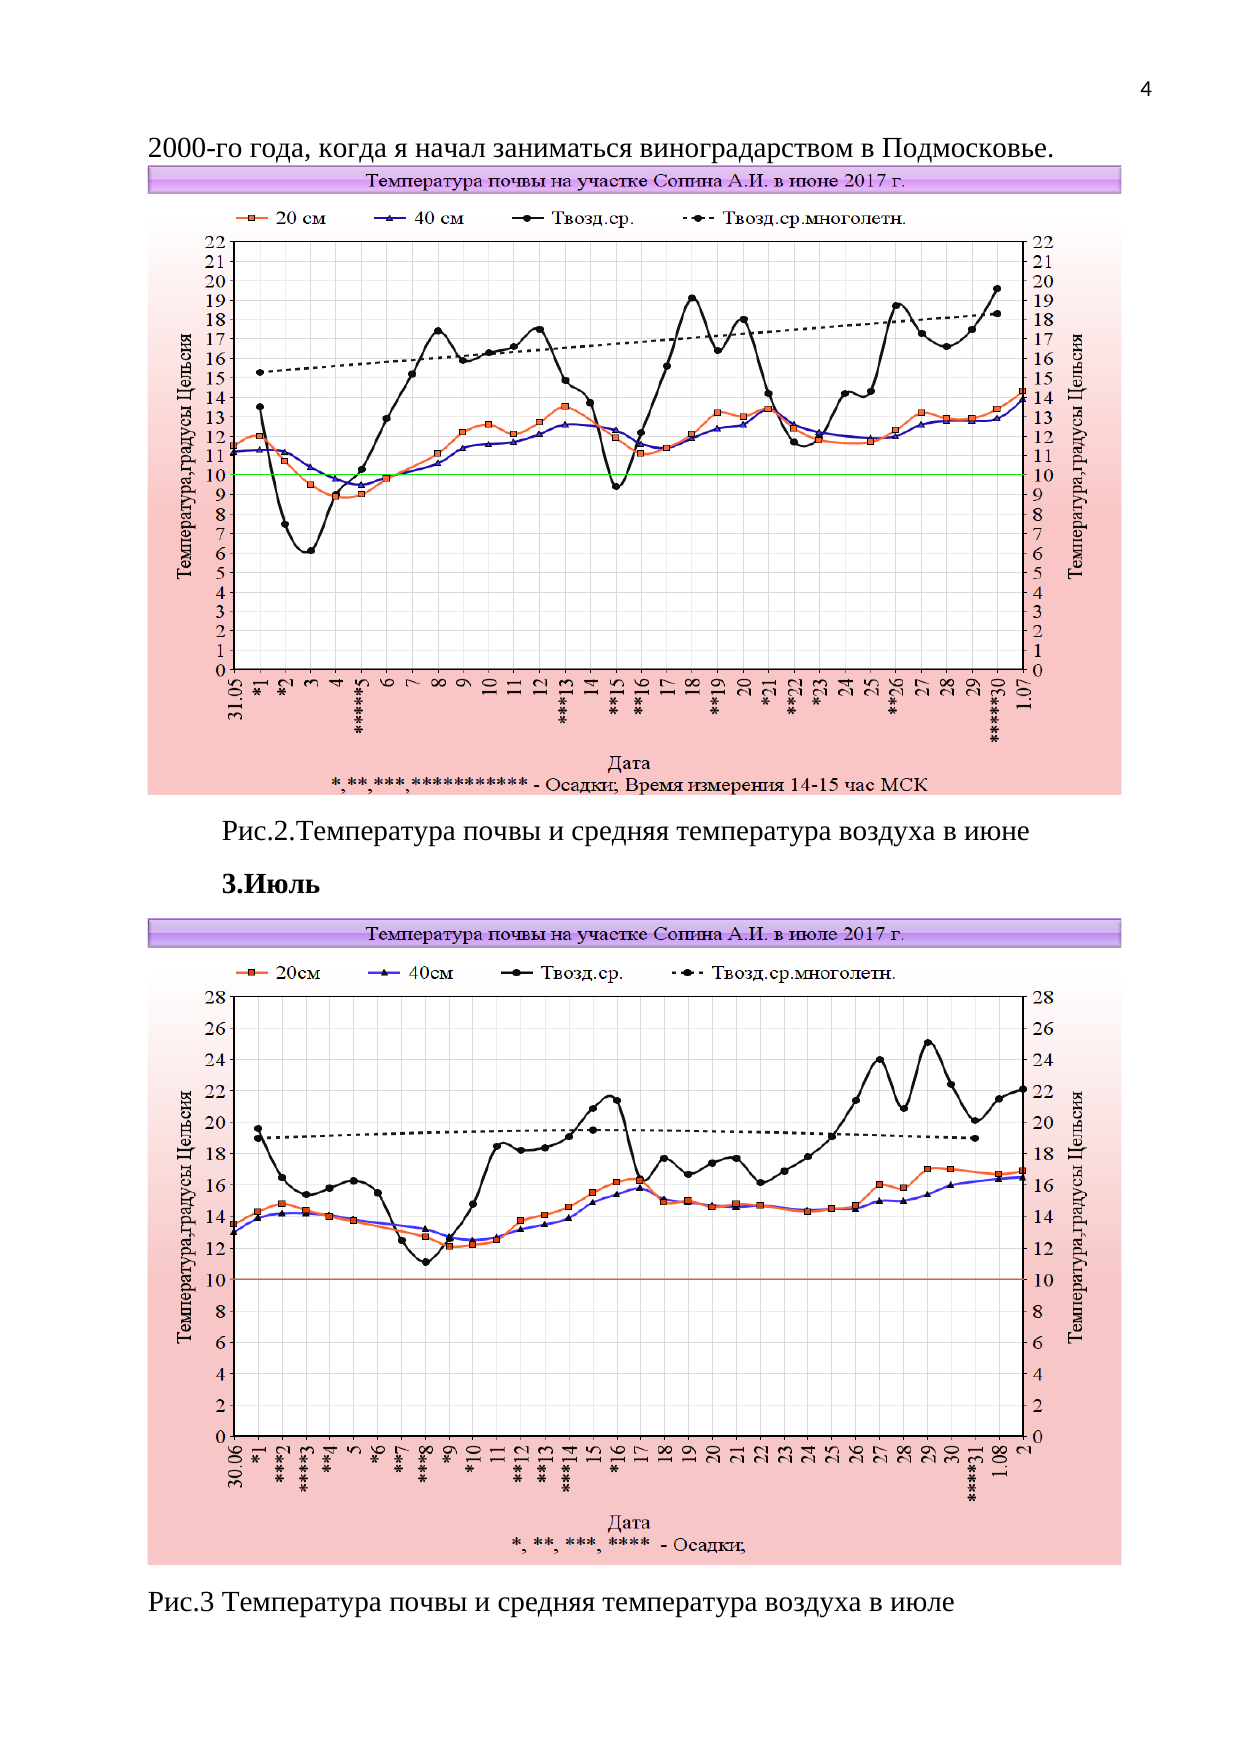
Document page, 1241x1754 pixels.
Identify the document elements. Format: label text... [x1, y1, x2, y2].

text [148, 130, 1152, 794]
text Рис.2.Температура почвы и средняя температура воздуха в июне [148, 813, 1152, 847]
picture [147, 165, 1122, 795]
text Рис.3 Температура почвы и средняя температура воздуха в июле [148, 1584, 1152, 1617]
text 3.Июль [148, 866, 1152, 899]
picture [147, 918, 1122, 1565]
